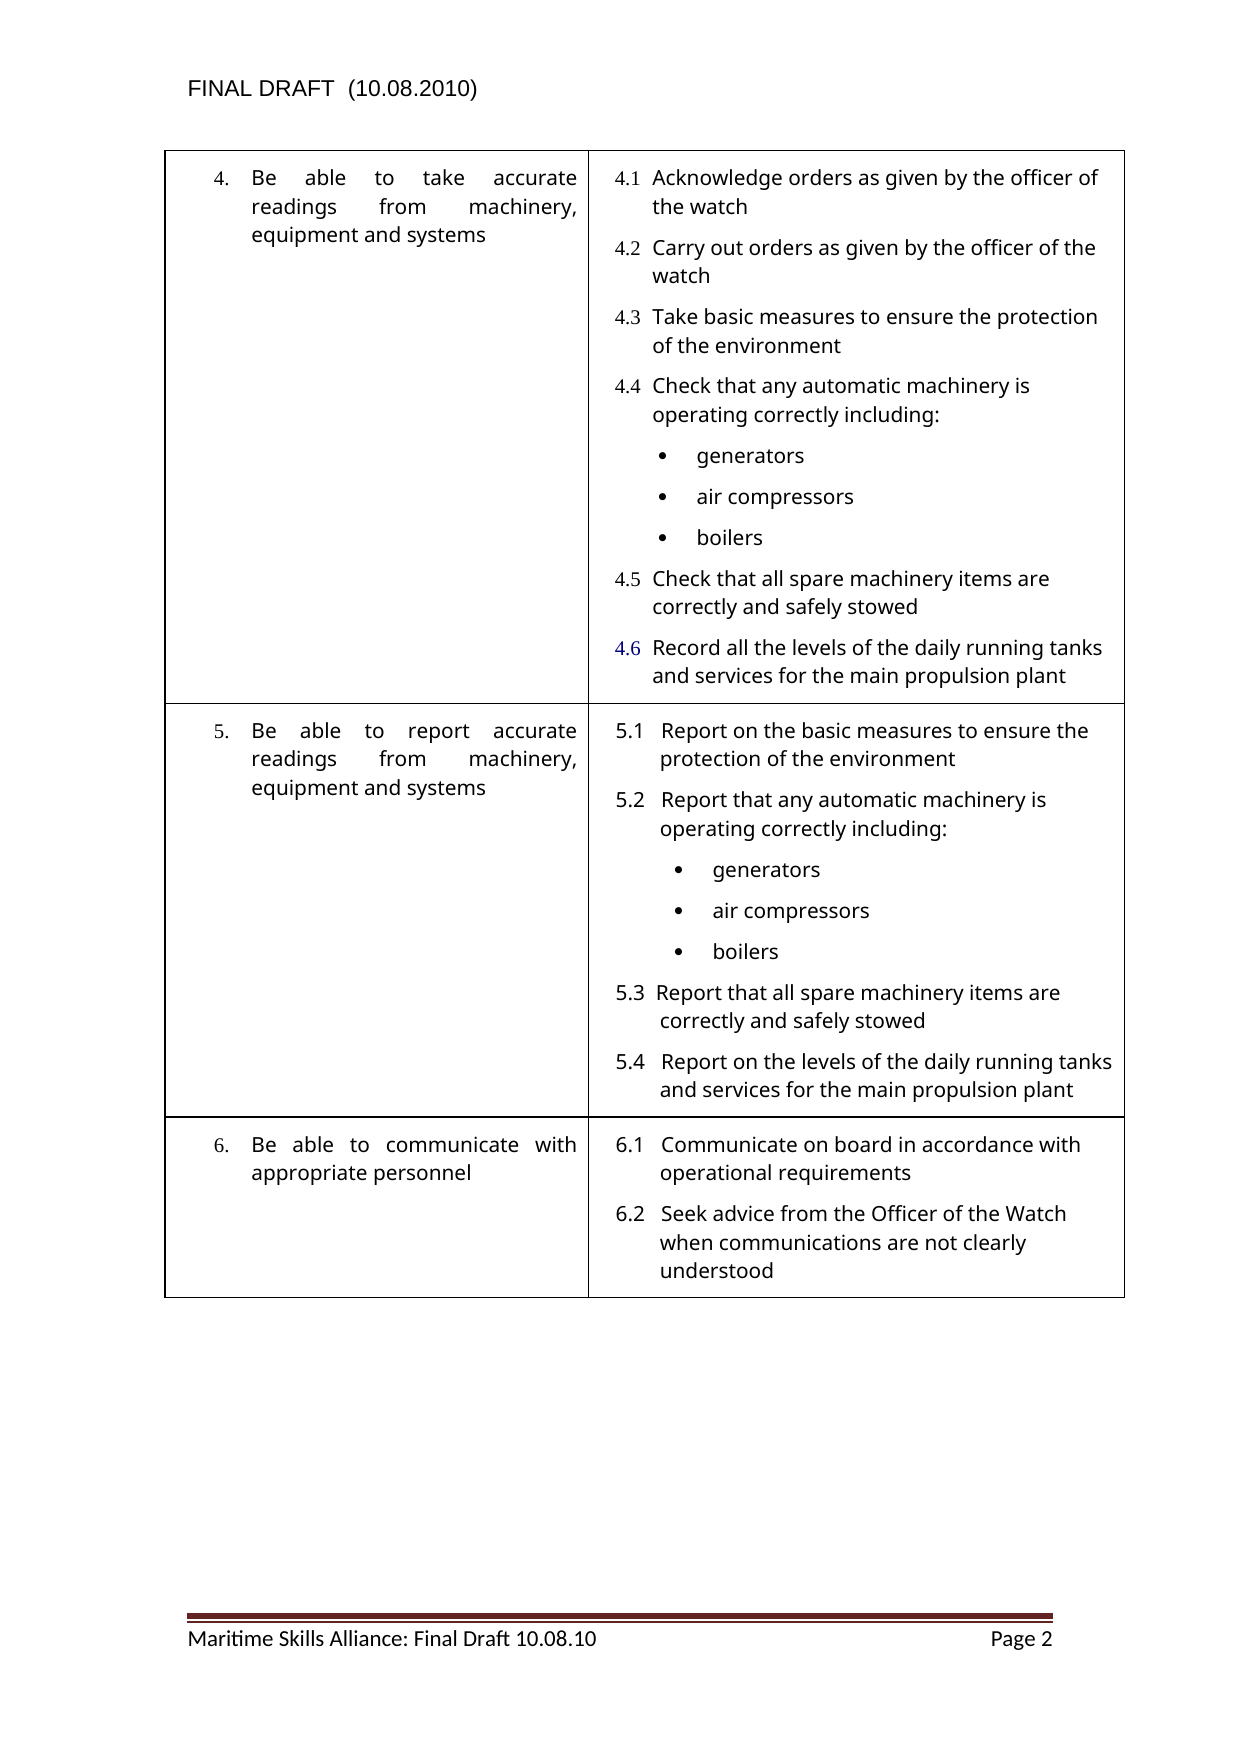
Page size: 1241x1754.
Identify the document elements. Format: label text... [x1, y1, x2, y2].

table_cell Acknowledge orders as given by the officer of the watch Carry out orders as given by the officer of the watch Take basic measures to ensure the protection of the environment Check that any automatic machinery is operating correctly including: generators air compressors boilers Check that all spare machinery items are correctly and safely stowed Record all the levels of the daily running tanks and services for the main propulsion plant [589, 151, 1124, 703]
table_cell Be able to communicate with appropriate personnel [166, 1118, 588, 1297]
table_cell 5.1 Report on the basic measures to ensure the protection of the environment 5.2 Report that any automatic machinery is operating correctly including: generators air compressors boilers 5.3 Report that all spare machinery items are correctly and safely stowed 5.4 Report on the levels of the daily running tanks and services for the main propulsion plant [589, 704, 1124, 1116]
table_cell 6.1 Communicate on board in accordance with operational requirements 6.2 Seek advice from the Officer of the Watch when communications are not clearly understood [589, 1118, 1124, 1297]
table_cell Be able to report accurate readings from machinery, equipment and systems [166, 704, 588, 1116]
table_cell Be able to take accurate readings from machinery, equipment and systems [166, 151, 588, 703]
